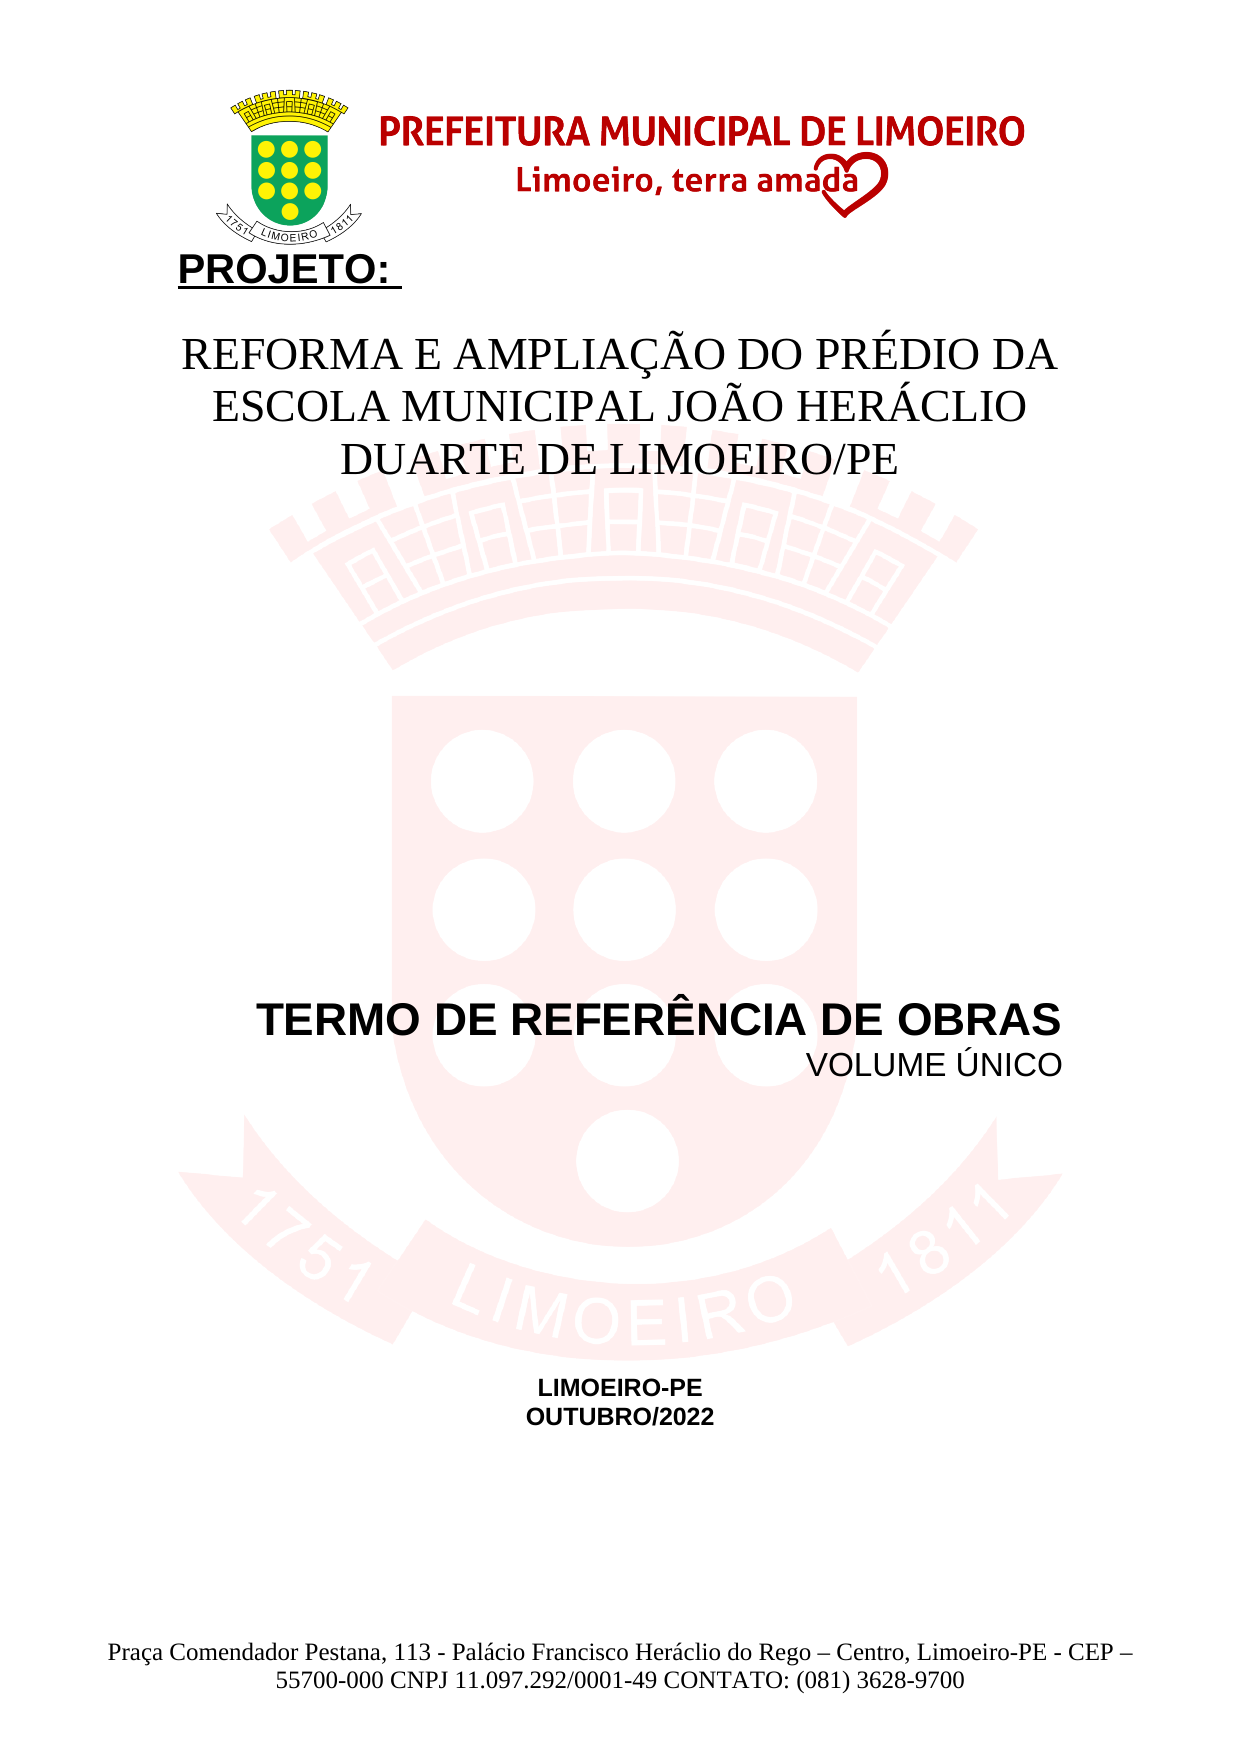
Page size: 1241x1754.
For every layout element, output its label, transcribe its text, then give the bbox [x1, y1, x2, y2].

text REFORMA E AMPLIAÇÃO DO PRÉDIO DA ESCOLA MUNICIPAL JOÃO HERÁCLIO DUARTE DE LIMOEIRO/PE [177, 326, 1063, 484]
text TERMO DE REFERÊNCIA DE OBRAS [177, 992, 1063, 1045]
picture [215, 89, 1025, 196]
text VOLUME ÚNICO [177, 1045, 1063, 1083]
text PROJETO: [177, 196, 1063, 293]
text OUTUBRO/2022 [177, 1402, 1063, 1431]
text LIMOEIRO-PE [177, 1373, 1063, 1402]
